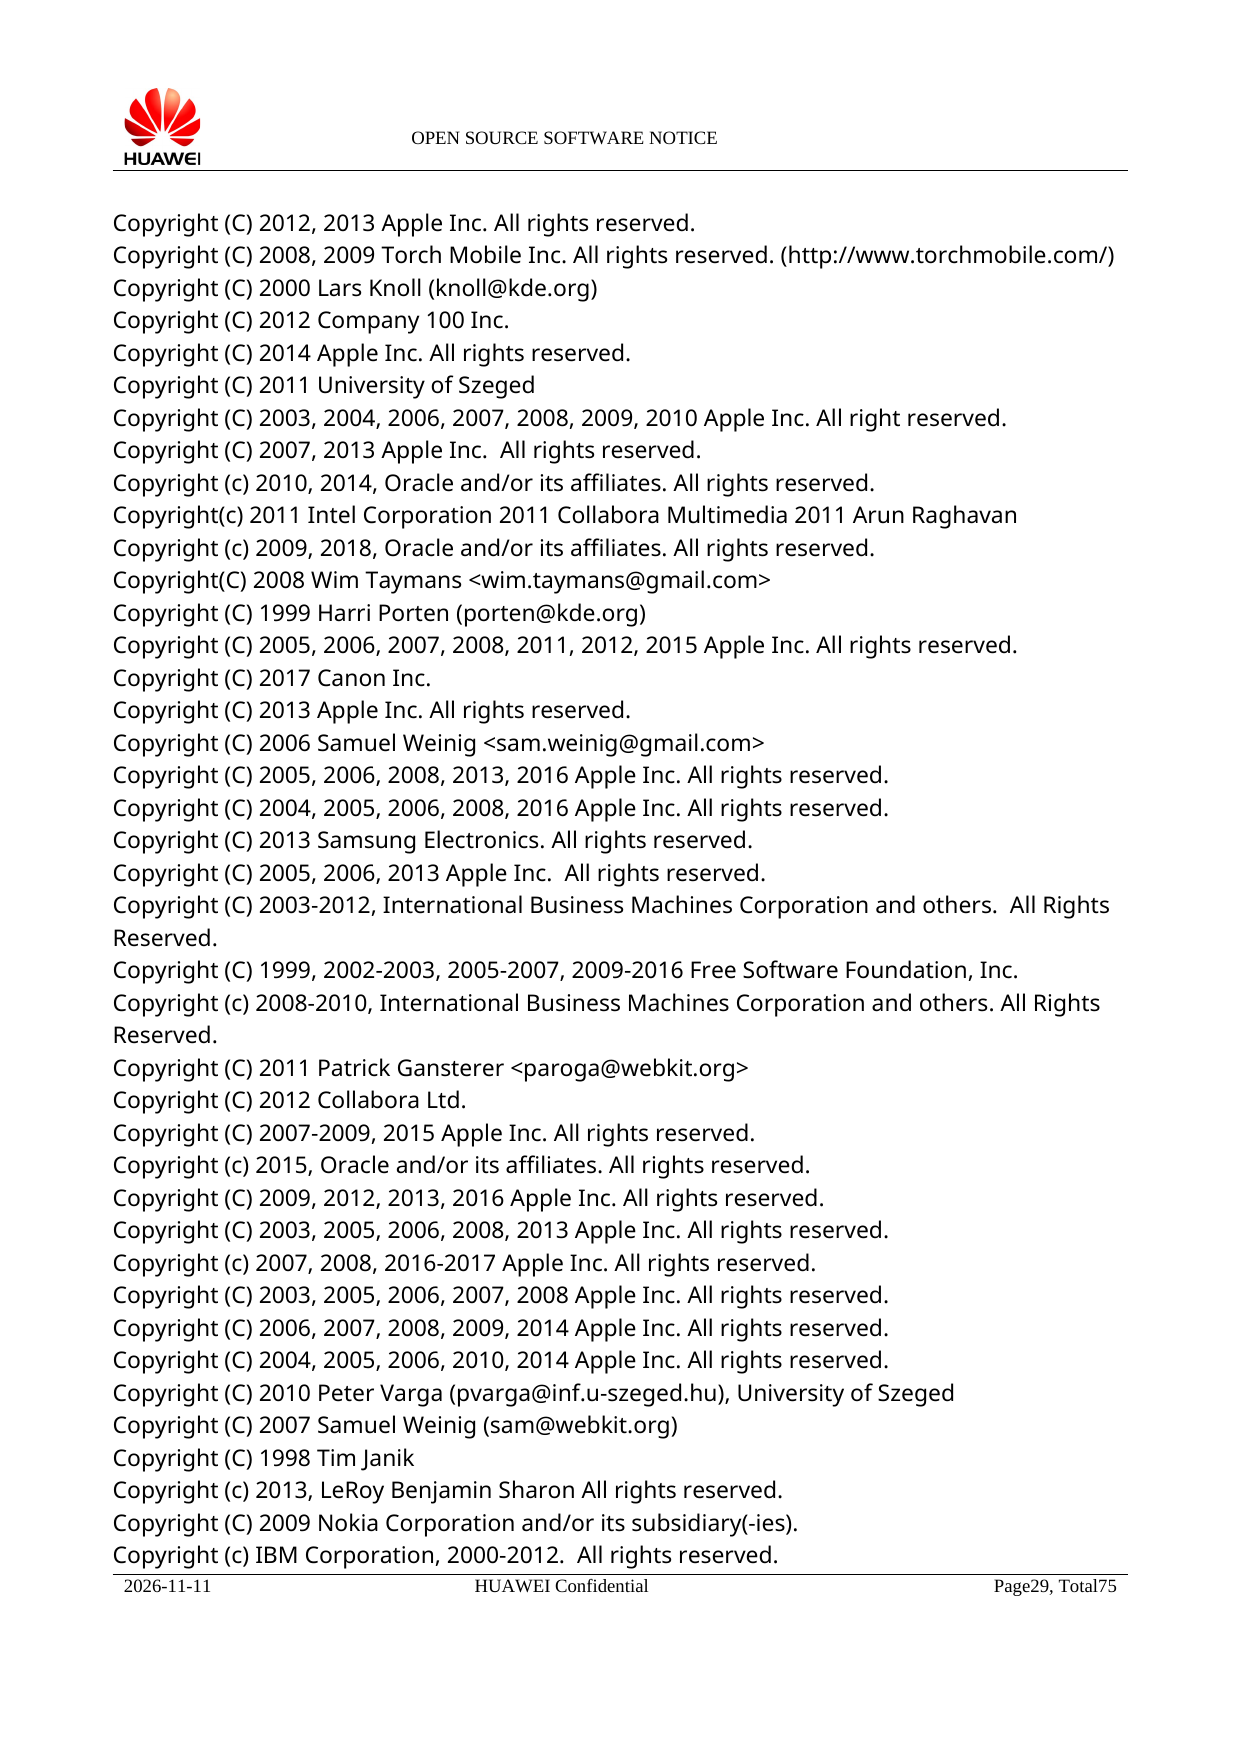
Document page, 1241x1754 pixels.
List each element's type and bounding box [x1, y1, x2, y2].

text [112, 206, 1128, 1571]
picture [124, 88, 201, 165]
